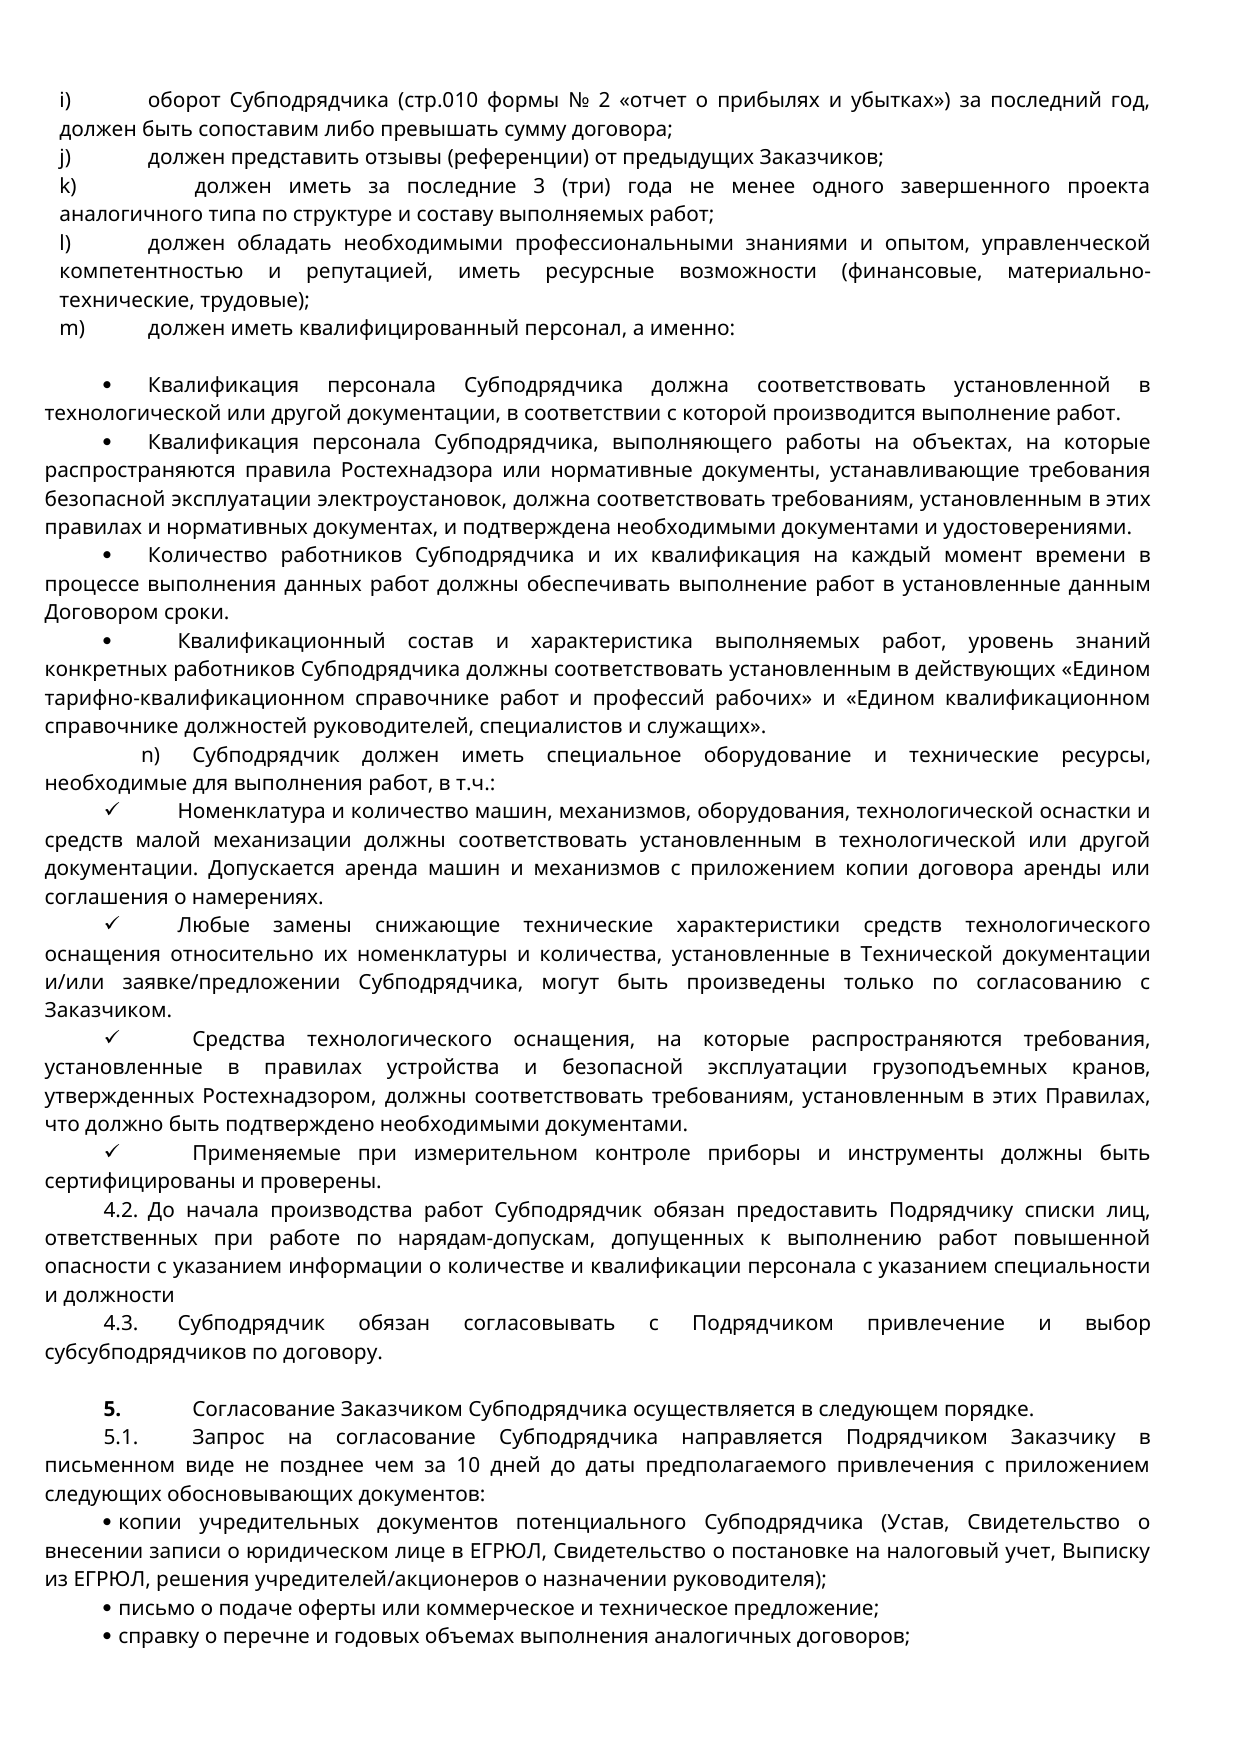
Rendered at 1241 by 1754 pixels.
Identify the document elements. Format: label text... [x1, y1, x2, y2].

list До начала производства работ Субподрядчик обязан предоставить Подрядчику списки лиц, ответственных при работе по нарядам-допускам, допущенных к выполнению работ повышенной опасности с указанием информации о количестве и квалификации персонала с указанием специальности и должности [44, 1195, 1152, 1308]
list должен иметь квалифицированный персонал, а именно: [59, 313, 1152, 342]
list Квалификационный состав и характеристика выполняемых работ, уровень знаний конкретных работников Субподрядчика должны соответствовать установленным в действующих «Едином тарифно-квалификационном справочнике работ и профессий рабочих» и «Едином квалификационном справочнике должностей руководителей, специалистов и служащих». [44, 626, 1152, 740]
list Номенклатура и количество машин, механизмов, оборудования, технологической оснастки и средств малой механизации должны соответствовать установленным в технологической или другой документации. Допускается аренда машин и механизмов с приложением копии договора аренды или соглашения о намерениях. [44, 797, 1152, 910]
list Квалификация персонала Субподрядчика должна соответствовать установленной в технологической или другой документации, в соответствии с которой производится выполнение работ. [44, 370, 1152, 427]
list Запрос на согласование Субподрядчика направляется Подрядчиком Заказчику в письменном виде не позднее чем за 10 дней до даты предполагаемого привлечения с приложением следующих обосновывающих документов: [44, 1422, 1152, 1507]
list копии учредительных документов потенциального Субподрядчика (Устав, Свидетельство о внесении записи о юридическом лице в ЕГРЮЛ, Свидетельство о постановке на налоговый учет, Выписку из ЕГРЮЛ, решения учредителей/акционеров о назначении руководителя); [44, 1507, 1152, 1593]
list оборот Субподрядчика (стр.010 формы № 2 «отчет о прибылях и убытках») за последний год, должен быть сопоставим либо превышать сумму договора; [59, 86, 1152, 142]
list справку о перечне и годовых объемах выполнения аналогичных договоров; [44, 1621, 1152, 1650]
list Средства технологического оснащения, на которые распространяются требования, установленные в правилах устройства и безопасной эксплуатации грузоподъемных кранов, утвержденных Ростехнадзором, должны соответствовать требованиям, установленным в этих Правилах, что должно быть подтверждено необходимыми документами. [44, 1024, 1152, 1138]
list Количество работников Субподрядчика и их квалификация на каждый момент времени в процессе выполнения данных работ должны обеспечивать выполнение работ в установленные данным Договором сроки. [44, 541, 1152, 626]
list Применяемые при измерительном контроле приборы и инструменты должны быть сертифицированы и проверены. [44, 1138, 1152, 1195]
list должен обладать необходимыми профессиональными знаниями и опытом, управленческой компетентностью и репутацией, иметь ресурсные возможности (финансовые, материально-технические, трудовые); [59, 228, 1152, 313]
list Квалификация персонала Субподрядчика, выполняющего работы на объектах, на которые распространяются правила Ростехнадзора или нормативные документы, устанавливающие требования безопасной эксплуатации электроустановок, должна соответствовать требованиям, установленным в этих правилах и нормативных документах, и подтверждена необходимыми документами и удостоверениями. [44, 427, 1152, 541]
list Согласование Заказчиком Субподрядчика осуществляется в следующем порядке. [44, 1394, 1152, 1422]
list Субподрядчик обязан согласовывать с Подрядчиком привлечение и выбор субсубподрядчиков по договору. [44, 1308, 1152, 1365]
list письмо о подаче оферты или коммерческое и техническое предложение; [44, 1593, 1152, 1621]
list Субподрядчик должен иметь специальное оборудование и технические ресурсы, необходимые для выполнения работ, в т.ч.: [44, 740, 1152, 797]
list должен представить отзывы (референции) от предыдущих Заказчиков; [59, 142, 1152, 171]
list Любые замены снижающие технические характеристики средств технологического оснащения относительно их номенклатуры и количества, установленные в Технической документации и/или заявке/предложении Субподрядчика, могут быть произведены только по согласованию с Заказчиком. [44, 910, 1152, 1024]
list должен иметь за последние 3 (три) года не менее одного завершенного проекта аналогичного типа по структуре и составу выполняемых работ; [59, 171, 1152, 228]
